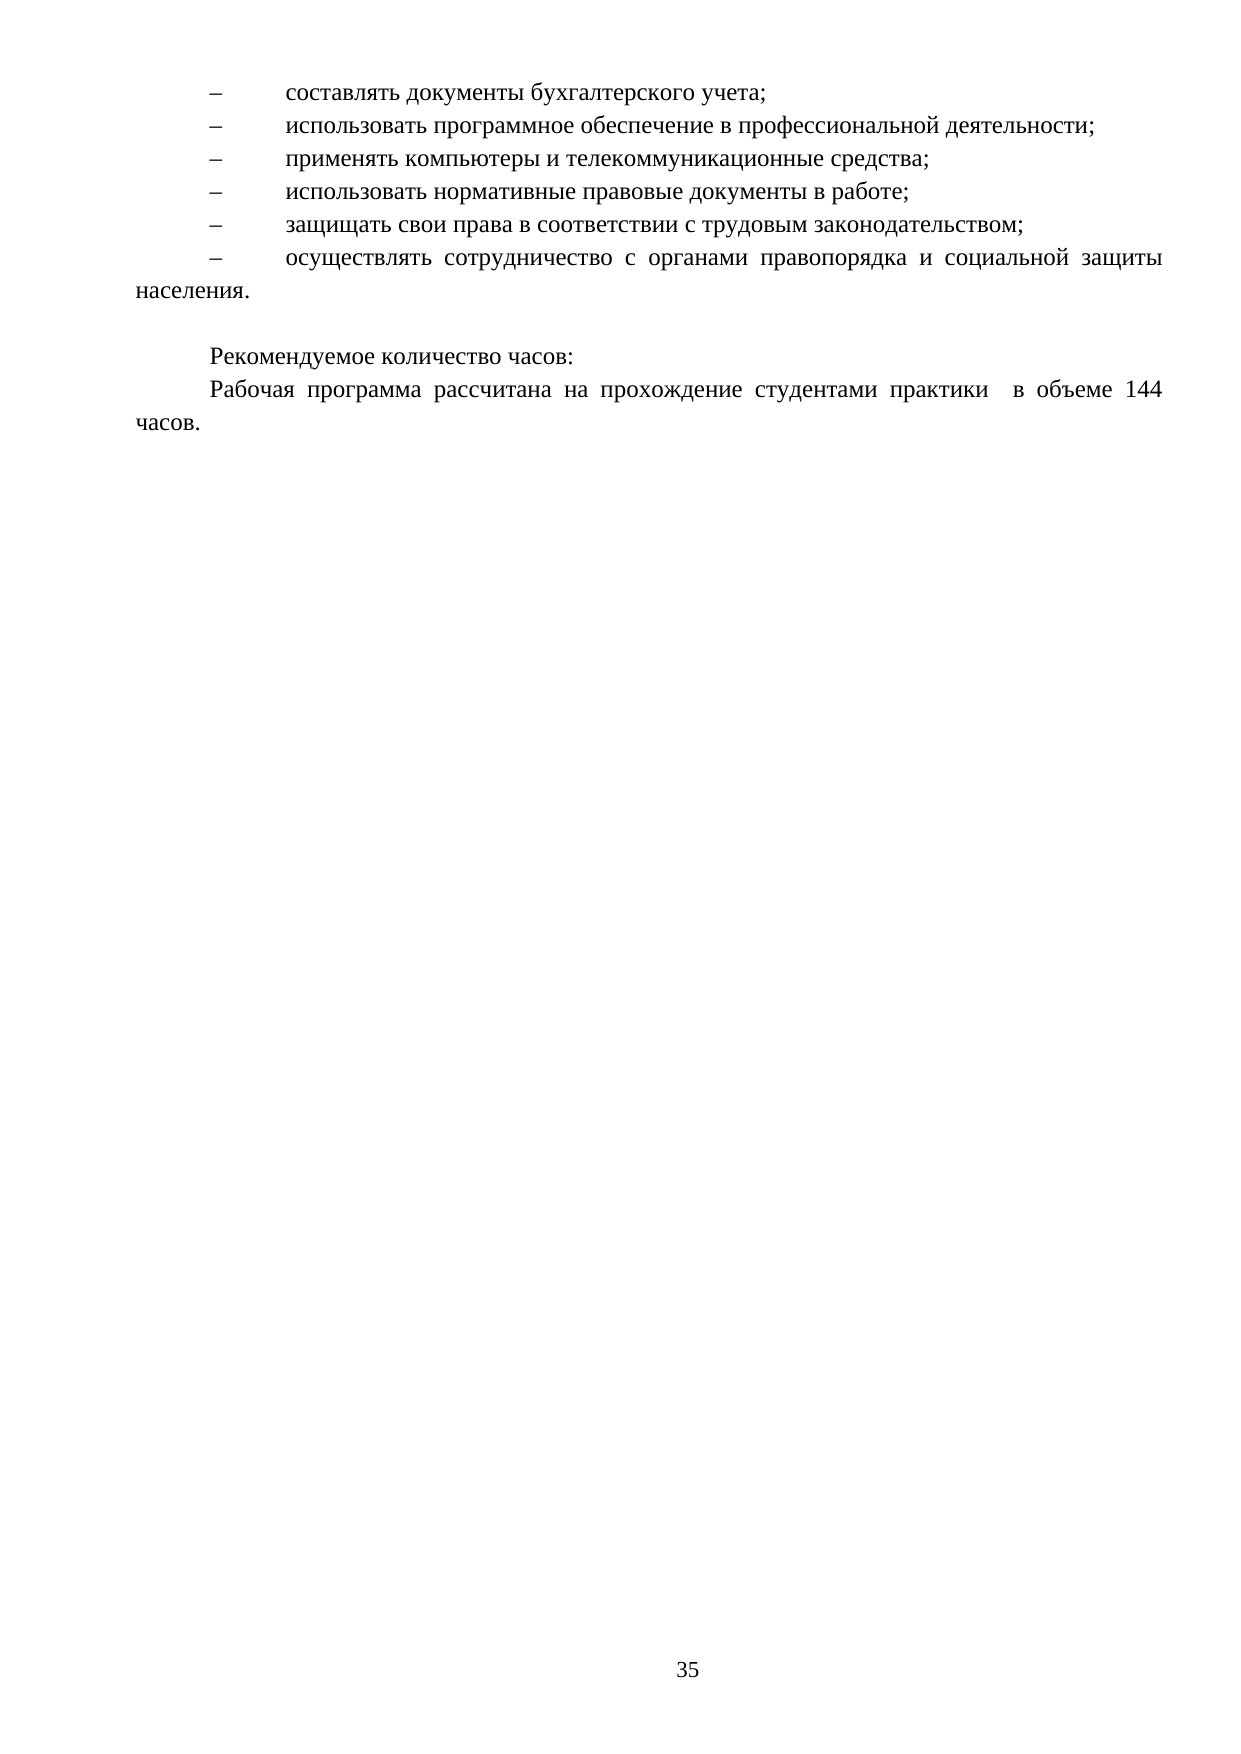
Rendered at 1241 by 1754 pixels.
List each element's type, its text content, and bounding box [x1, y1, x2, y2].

list составлять документы бухгалтерского учета; [135, 77, 1163, 106]
list осуществлять сотрудничество с органами правопорядка и социальной защиты населения. [135, 242, 1163, 304]
text Рекомендуемое количество часов: [135, 341, 1163, 370]
list использовать программное обеспечение в профессиональной деятельности; [135, 110, 1163, 139]
text Рабочая программа рассчитана на прохождение студентами практики в объеме 144 часов. [135, 374, 1163, 436]
list применять компьютеры и телекоммуникационные средства; [135, 143, 1163, 172]
list использовать нормативные правовые документы в работе; [135, 176, 1163, 205]
list защищать свои права в соответствии с трудовым законодательством; [135, 209, 1163, 238]
